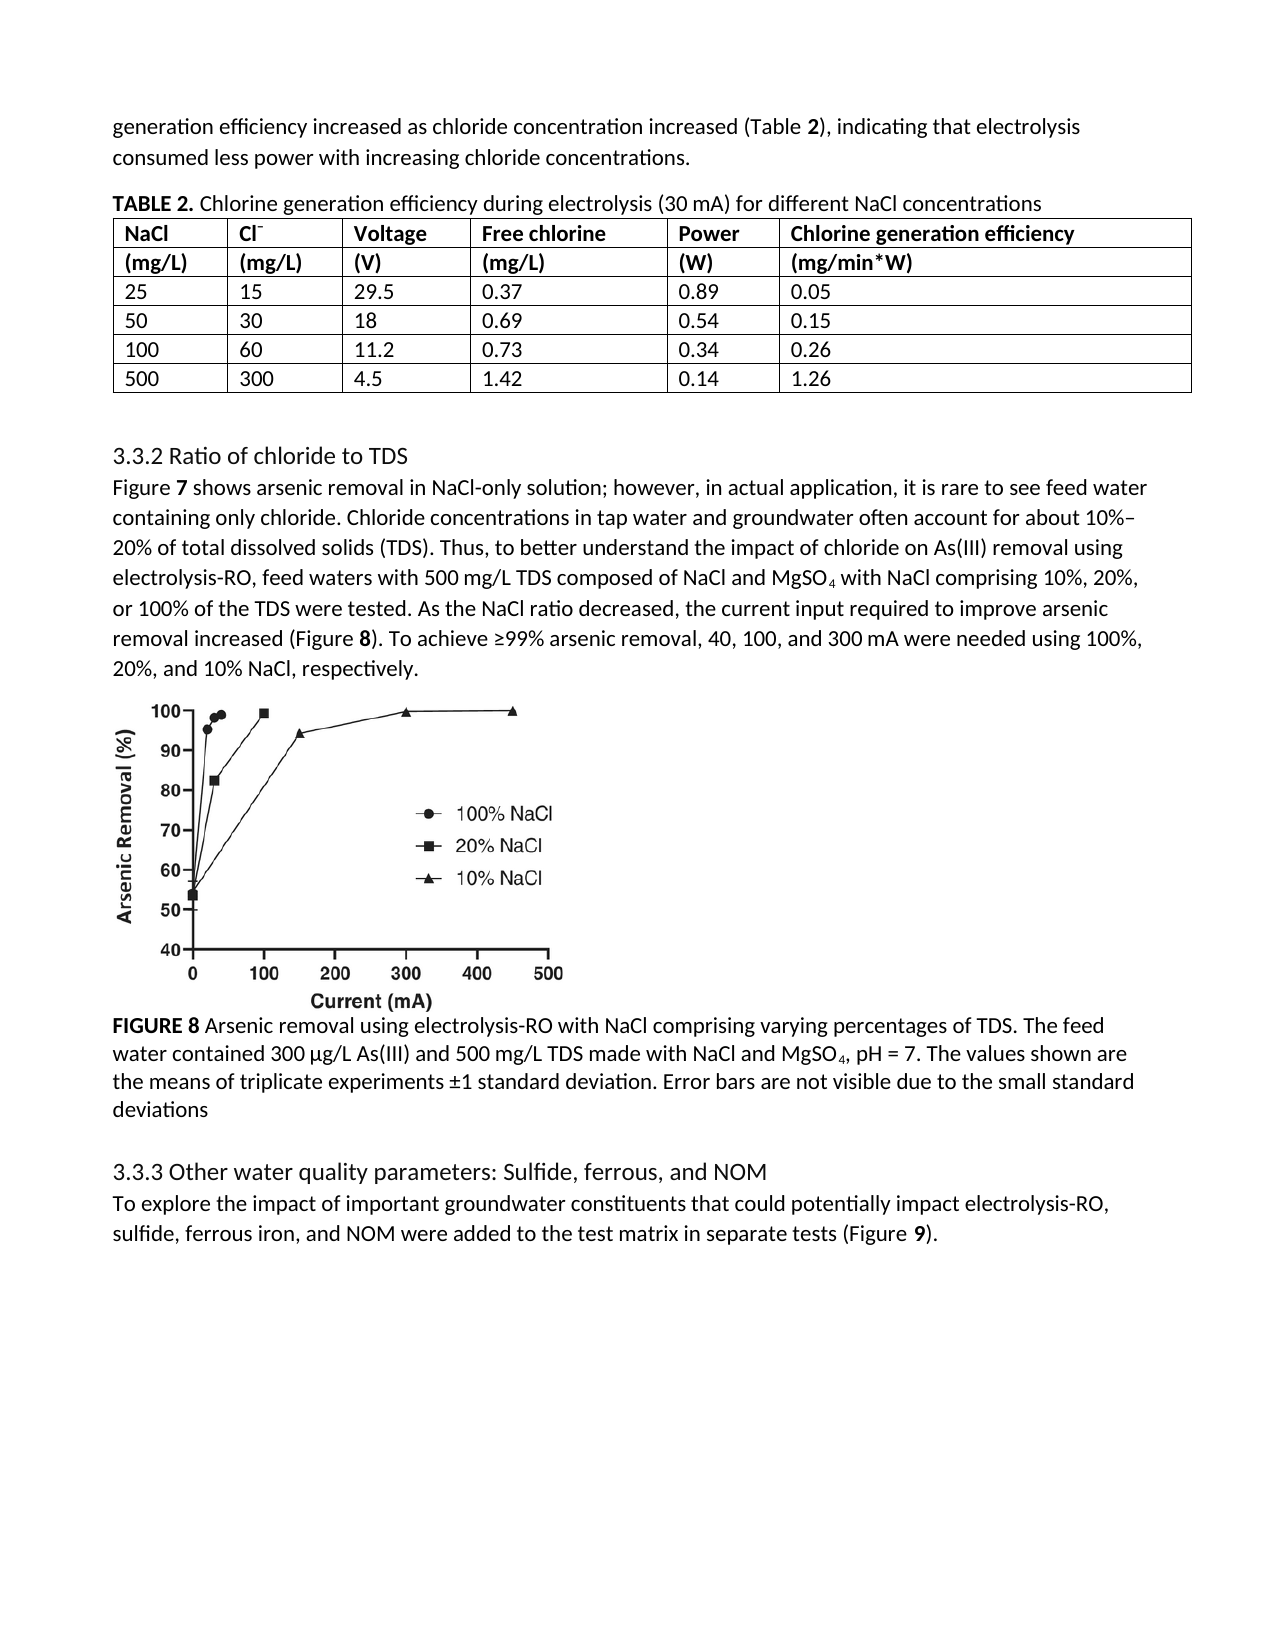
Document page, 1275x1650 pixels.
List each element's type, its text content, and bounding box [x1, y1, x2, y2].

table_cell 30 [228, 306, 342, 334]
table_cell 0.14 [668, 364, 779, 392]
table_cell 11.2 [343, 335, 470, 363]
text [112, 112, 1162, 171]
table_cell 0.26 [780, 335, 1191, 363]
table_cell 100 [114, 335, 227, 363]
table_cell (mg/L) [114, 248, 227, 276]
table_cell 0.73 [471, 335, 667, 363]
text To explore the impact of important groundwater constituents that could potentially impact electrolysis-RO, sulfide, ferrous iron, and NOM were added to the test matrix in separate tests (Figure 9). [112, 1189, 1162, 1247]
table_cell 300 [228, 364, 342, 392]
text TABLE 2. Chlorine generation efficiency during electrolysis (30 mA) for different NaCl concentrations [112, 189, 1162, 218]
table_cell 18 [343, 306, 470, 334]
table_header Voltage [343, 219, 470, 247]
table_cell 1.42 [471, 364, 667, 392]
table_cell 15 [228, 277, 342, 305]
text FIGURE 8 Arsenic removal using electrolysis-RO with NaCl comprising varying percentages of TDS. The feed water contained 300 μg/L As(III) and 500 mg/L TDS made with NaCl and MgSO4, pH = 7. The values shown are the means of triplicate experiments ±1 standard deviation. Error bars are not visible due to the small standard deviations [112, 1011, 1162, 1123]
table_cell 25 [114, 277, 227, 305]
table_header Free chlorine [471, 219, 667, 247]
table_header Power [668, 219, 779, 247]
table_cell (mg/L) [471, 248, 667, 276]
table_cell 0.15 [780, 306, 1191, 334]
table_cell (W) [668, 248, 779, 276]
table_cell 50 [114, 306, 227, 334]
table_cell 0.69 [471, 306, 667, 334]
table_cell 0.05 [780, 277, 1191, 305]
subtitle 3.3.2 Ratio of chloride to TDS [112, 440, 1162, 470]
table_cell 0.89 [668, 277, 779, 305]
table_cell (mg/L) [228, 248, 342, 276]
table_header NaCl [114, 219, 227, 247]
table_cell 29.5 [343, 277, 470, 305]
table_cell (mg/min*W) [780, 248, 1191, 276]
table_cell 0.54 [668, 306, 779, 334]
table_cell 1.26 [780, 364, 1191, 392]
table_cell 0.34 [668, 335, 779, 363]
text Figure 7 shows arsenic removal in NaCl-only solution; however, in actual application, it is rare to see feed water containing only chloride. Chloride concentrations in tap water and groundwater often account for about 10%–20% of total dissolved solids (TDS). Thus, to better understand the impact of chloride on As(III) removal using electrolysis-RO, feed waters with 500 mg/L TDS composed of NaCl and MgSO4 with NaCl comprising 10%, 20%, or 100% of the TDS were tested. As the NaCl ratio decreased, the current input required to improve arsenic removal increased (Figure 8). To achieve ≥99% arsenic removal, 40, 100, and 300 mA were needed using 100%, 20%, and 10% NaCl, respectively. [112, 473, 1162, 682]
table_header Cl− [228, 219, 342, 247]
table_cell 4.5 [343, 364, 470, 392]
table_header Chlorine generation efficiency [780, 219, 1191, 247]
table_cell 500 [114, 364, 227, 392]
table_cell 0.37 [471, 277, 667, 305]
table_cell (V) [343, 248, 470, 276]
table_cell 60 [228, 335, 342, 363]
subtitle 3.3.3 Other water quality parameters: Sulfide, ferrous, and NOM [112, 1156, 1162, 1186]
picture [112, 701, 563, 1012]
